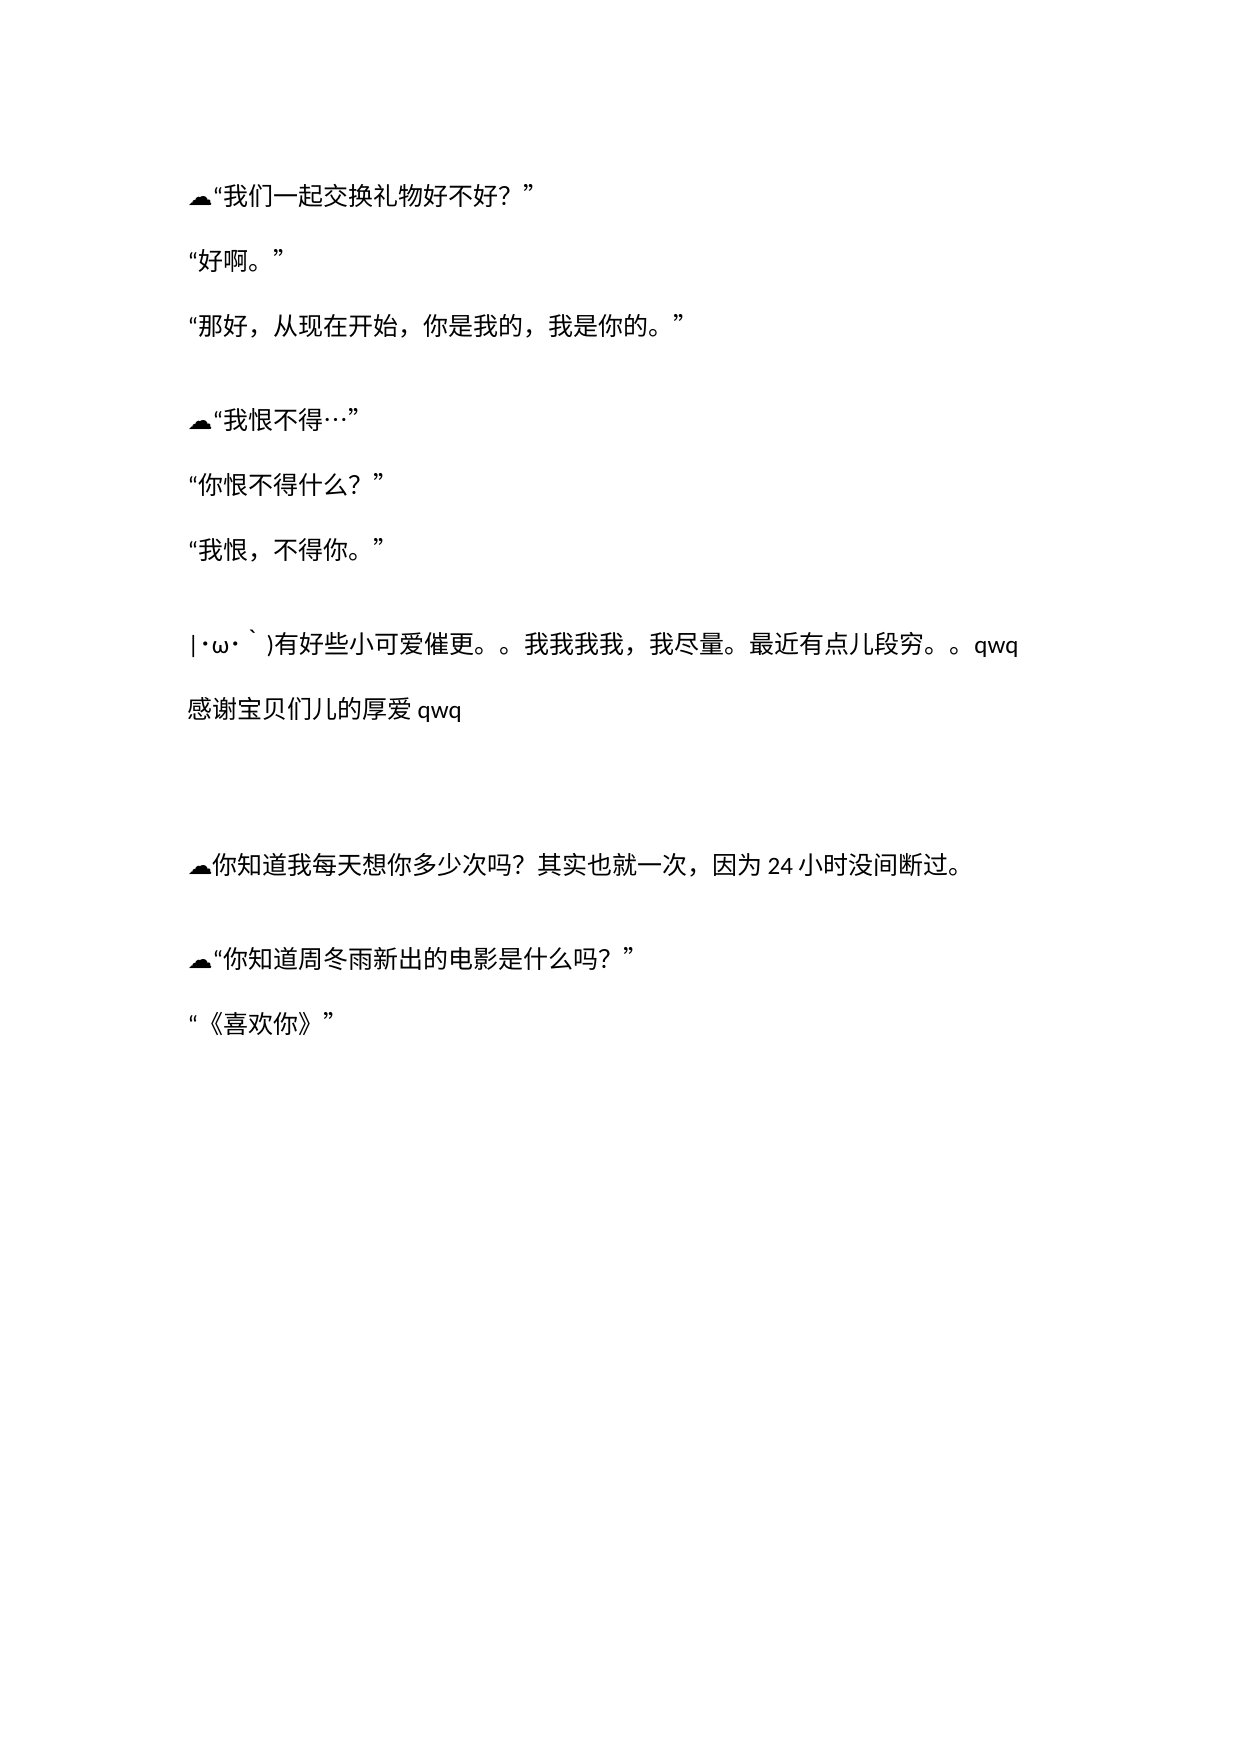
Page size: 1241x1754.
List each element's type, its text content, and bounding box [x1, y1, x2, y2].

text ☁“我恨不得…” “你恨不得什么？” “我恨，不得你。” [187, 386, 1053, 581]
text ☁“你知道周冬雨新出的电影是什么吗？” “《喜欢你》” [187, 925, 1053, 1055]
text ☁“我们一起交换礼物好不好？” “好啊。” “那好，从现在开始，你是我的，我是你的。” [187, 162, 1053, 357]
text |･ω･｀)有好些小可爱催更。。我我我我，我尽量。最近有点儿段穷。。qwq 感谢宝贝们儿的厚爱qwq [187, 610, 1053, 740]
text ☁你知道我每天想你多少次吗？其实也就一次，因为24小时没间断过。 [187, 831, 1053, 896]
